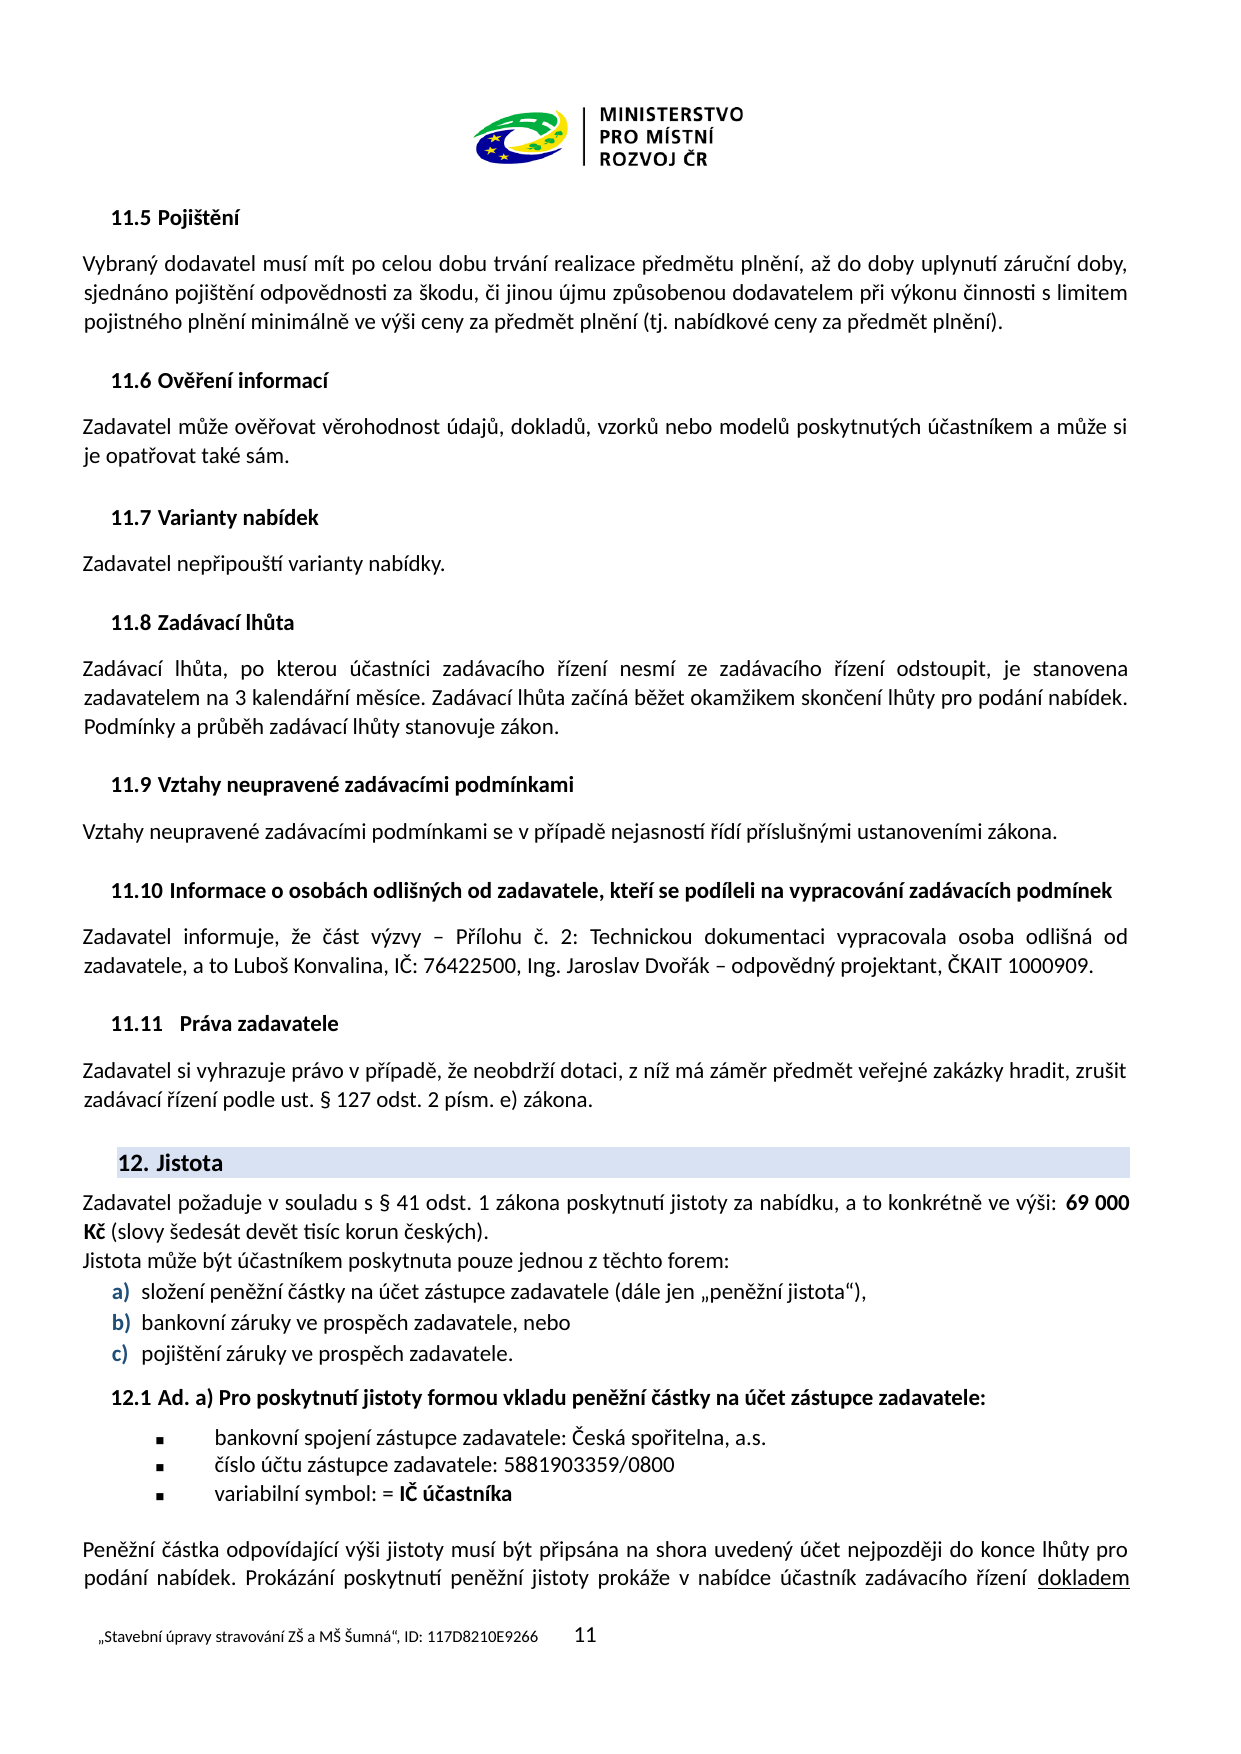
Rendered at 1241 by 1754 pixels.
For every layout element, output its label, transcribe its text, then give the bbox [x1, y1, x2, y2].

text Zadavatel nepřipouští varianty nabídky. [82, 549, 1130, 578]
text Zadávací lhůta, po kterou účastníci zadávacího řízení nesmí ze zadávacího řízení odstoupit, je stanovena zadavatelem na 3 kalendářní měsíce. Zadávací lhůta začíná běžet okamžikem skončení lhůty pro podání nabídek. Podmínky a průběh zadávací lhůty stanovuje zákon. [82, 654, 1130, 740]
subtitle 11.11 Práva zadavatele [110, 1009, 1130, 1038]
text 11.9 Vztahy neupravené zadávacími podmínkami [110, 771, 1130, 799]
subtitle 11.5 Pojištění [110, 203, 1130, 231]
subtitle 11.8 Zadávací lhůta [110, 608, 1130, 636]
text Zadavatel může ověřovat věrohodnost údajů, dokladů, vzorků nebo modelů poskytnutých účastníkem a může si je opatřovat také sám. [82, 412, 1130, 469]
list variabilní symbol: = IČ účastníka [155, 1479, 1130, 1507]
subtitle 11.10 Informace o osobách odlišných od zadavatele, kteří se podíleli na vypracování zadávacích podmínek [110, 876, 1130, 904]
subtitle 11.6 Ověření informací [110, 366, 1130, 394]
list pojištění záruky ve prospěch zadavatele. [112, 1339, 1130, 1367]
text Zadavatel si vyhrazuje právo v případě, že neobdrží dotaci, z níž má záměr předmět veřejné zakázky hradit, zrušit zadávací řízení podle ust. § 127 odst. 2 písm. e) zákona. [82, 1056, 1130, 1113]
text 11.7 Varianty nabídek [110, 503, 1130, 531]
list bankovní spojení zástupce zadavatele: Česká spořitelna, a.s. [155, 1423, 1130, 1451]
list bankovní záruky ve prospěch zadavatele, nebo [112, 1308, 1130, 1336]
text Zadavatel informuje, že část výzvy – Přílohu č. 2: Technickou dokumentaci vypracovala osoba odlišná od zadavatele, a to Luboš Konvalina, IČ: 76422500, Ing. Jaroslav Dvořák – odpovědný projektant, ČKAIT 1000909. [82, 922, 1130, 979]
list číslo účtu zástupce zadavatele: 5881903359/0800 [155, 1451, 1130, 1479]
text Vybraný dodavatel musí mít po celou dobu trvání realizace předmětu plnění, až do doby uplynutí záruční doby, sjednáno pojištění odpovědnosti za škodu, či jinou újmu způsobenou dodavatelem při výkonu činnosti s limitem pojistného plnění minimálně ve výši ceny za předmět plnění (tj. nabídkové ceny za předmět plnění). [82, 249, 1130, 335]
list složení peněžní částky na účet zástupce zadavatele (dále jen „peněžní jistota“), [112, 1277, 1130, 1305]
picture [473, 107, 743, 166]
text Jistota může být účastníkem poskytnuta pouze jednou z těchto forem: [82, 1246, 1130, 1274]
subtitle 12. Jistota [117, 1147, 1130, 1178]
text 12.1 Ad. a) Pro poskytnutí jistoty formou vkladu peněžní částky na účet zástupce zadavatele: [110, 1383, 1130, 1411]
text Vztahy neupravené zadávacími podmínkami se v případě nejasností řídí příslušnými ustanoveními zákona. [82, 817, 1130, 845]
text Zadavatel požaduje v souladu s § 41 odst. 1 zákona poskytnutí jistoty za nabídku, a to konkrétně ve výši: 69 000 Kč (slovy šedesát devět tisíc korun českých). [82, 1188, 1130, 1245]
